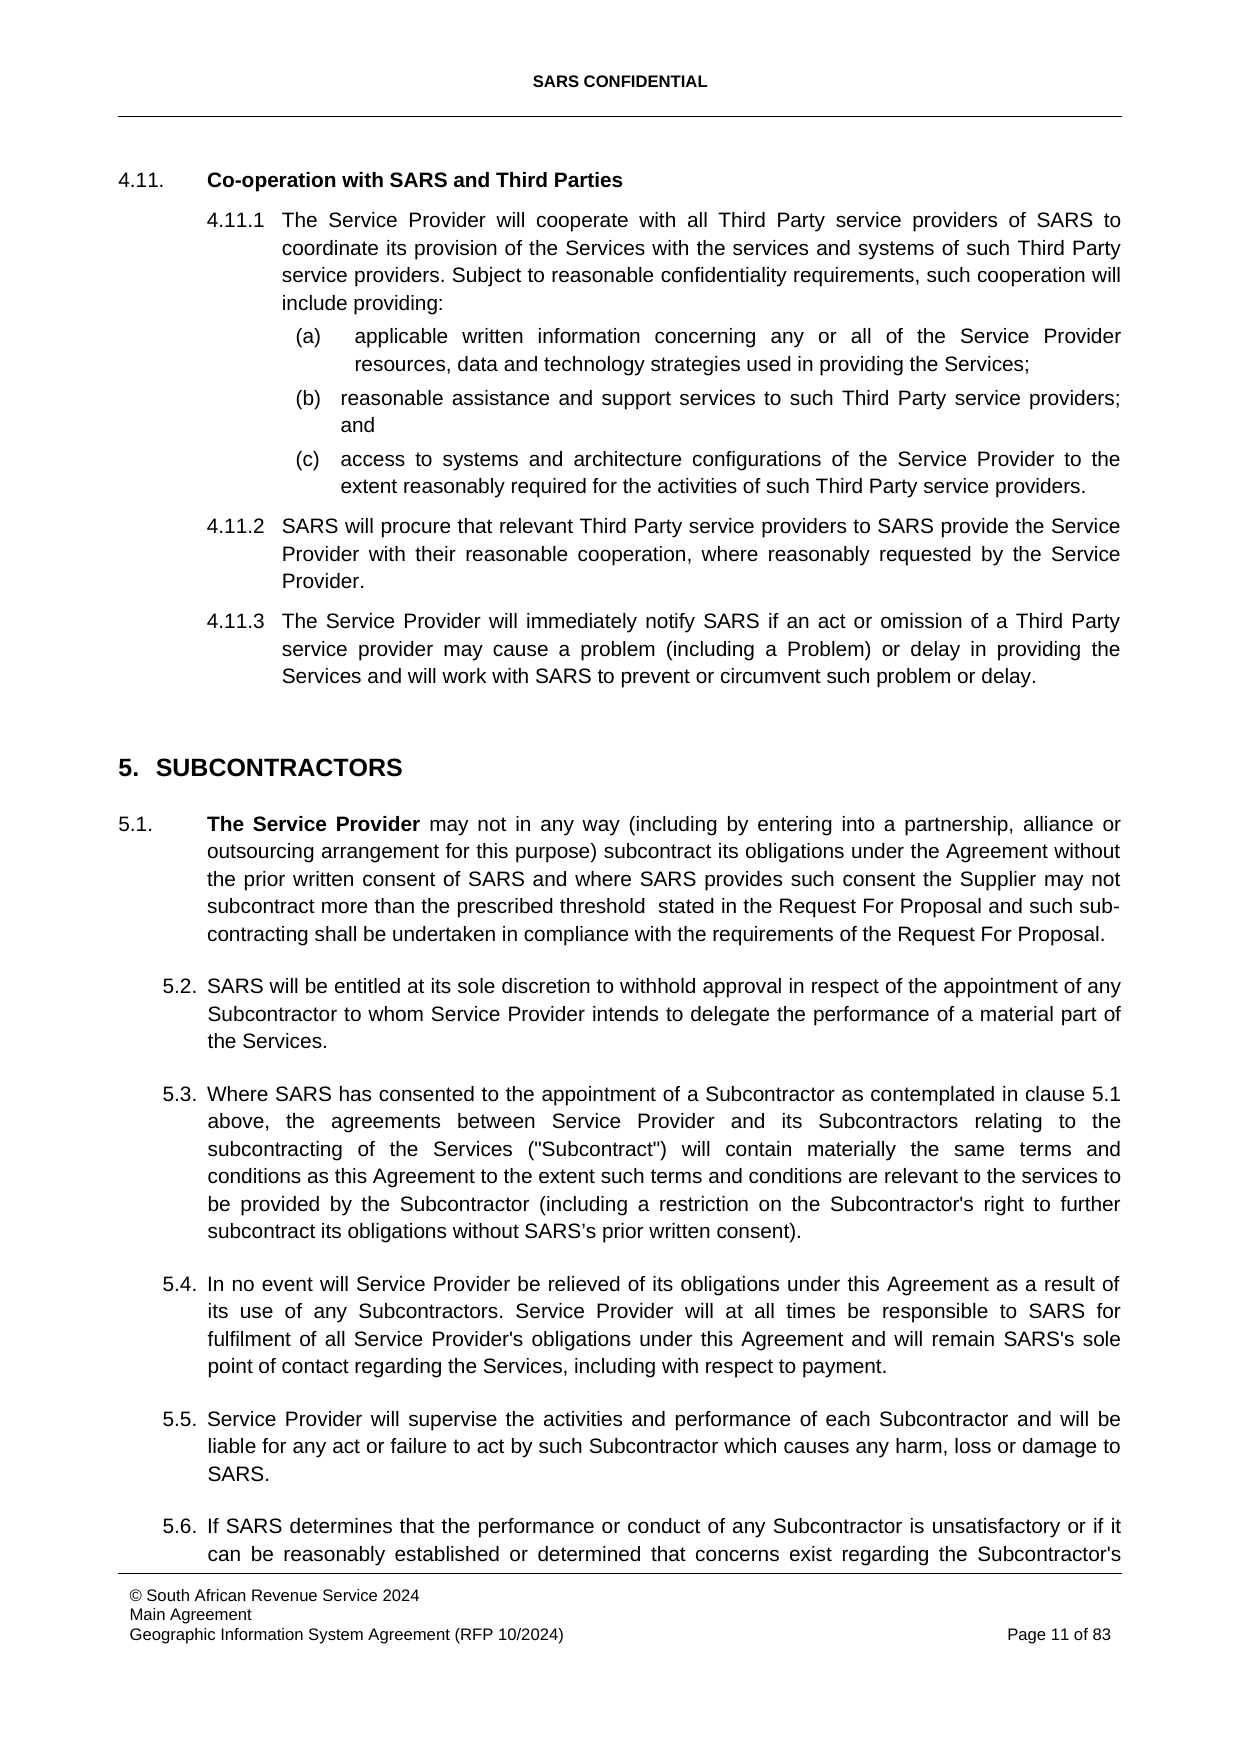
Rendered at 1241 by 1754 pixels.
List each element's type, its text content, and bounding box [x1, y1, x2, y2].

text access to systems and architecture configurations of the Service Provider to the extent reasonably required for the activities of such Third Party service providers. [295, 447, 1122, 498]
list SARS will procure that relevant Third Party service providers to SARS provide the Service Provider with their reasonable cooperation, where reasonably requested by the Service Provider. [207, 514, 1122, 593]
text SARS will be entitled at its sole discretion to withhold approval in respect of the appointment of any Subcontractor to whom Service Provider intends to delegate the performance of a material part of the Services. [162, 974, 1122, 1053]
list The Service Provider will cooperate with all Third Party service providers of SARS to coordinate its provision of the Services with the services and systems of such Third Party service providers. Subject to reasonable confidentiality requirements, such cooperation will include providing: [207, 208, 1122, 314]
text reasonable assistance and support services to such Third Party service providers; and [295, 386, 1122, 437]
text The Service Provider may not in any way (including by entering into a partnership, alliance or outsourcing arrangement for this purpose) subcontract its obligations under the Agreement without the prior written consent of SARS and where SARS provides such consent the Supplier may not subcontract more than the prescribed threshold stated in the Request For Proposal and such sub-contracting shall be undertaken in compliance with the requirements of the Request For Proposal. [118, 811, 1122, 945]
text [162, 1514, 1122, 1565]
text Where SARS has consented to the appointment of a Subcontractor as contemplated in clause 5.1 above, the agreements between Service Provider and its Subcontractors relating to the subcontracting of the Services ("Subcontract") will contain materially the same terms and conditions as this Agreement to the extent such terms and conditions are relevant to the services to be provided by the Subcontractor (including a restriction on the Subcontractor's right to further subcontract its obligations without SARS’s prior written consent). [162, 1081, 1122, 1243]
text In no event will Service Provider be relieved of its obligations under this Agreement as a result of its use of any Subcontractors. Service Provider will at all times be responsible to SARS for fulfilment of all Service Provider's obligations under this Agreement and will remain SARS's sole point of contact regarding the Services, including with respect to payment. [162, 1271, 1122, 1378]
list The Service Provider will immediately notify SARS if an act or omission of a Third Party service provider may cause a problem (including a Problem) or delay in providing the Services and will work with SARS to prevent or circumvent such problem or delay. [207, 609, 1122, 688]
text Service Provider will supervise the activities and performance of each Subcontractor and will be liable for any act or failure to act by such Subcontractor which causes any harm, loss or damage to SARS. [162, 1406, 1122, 1485]
text Co-operation with SARS and Third Parties [118, 168, 1122, 192]
list applicable written information concerning any or all of the Service Provider resources, data and technology strategies used in providing the Services; [295, 324, 1122, 376]
subtitle SUBCONTRACTORS [118, 753, 1122, 782]
